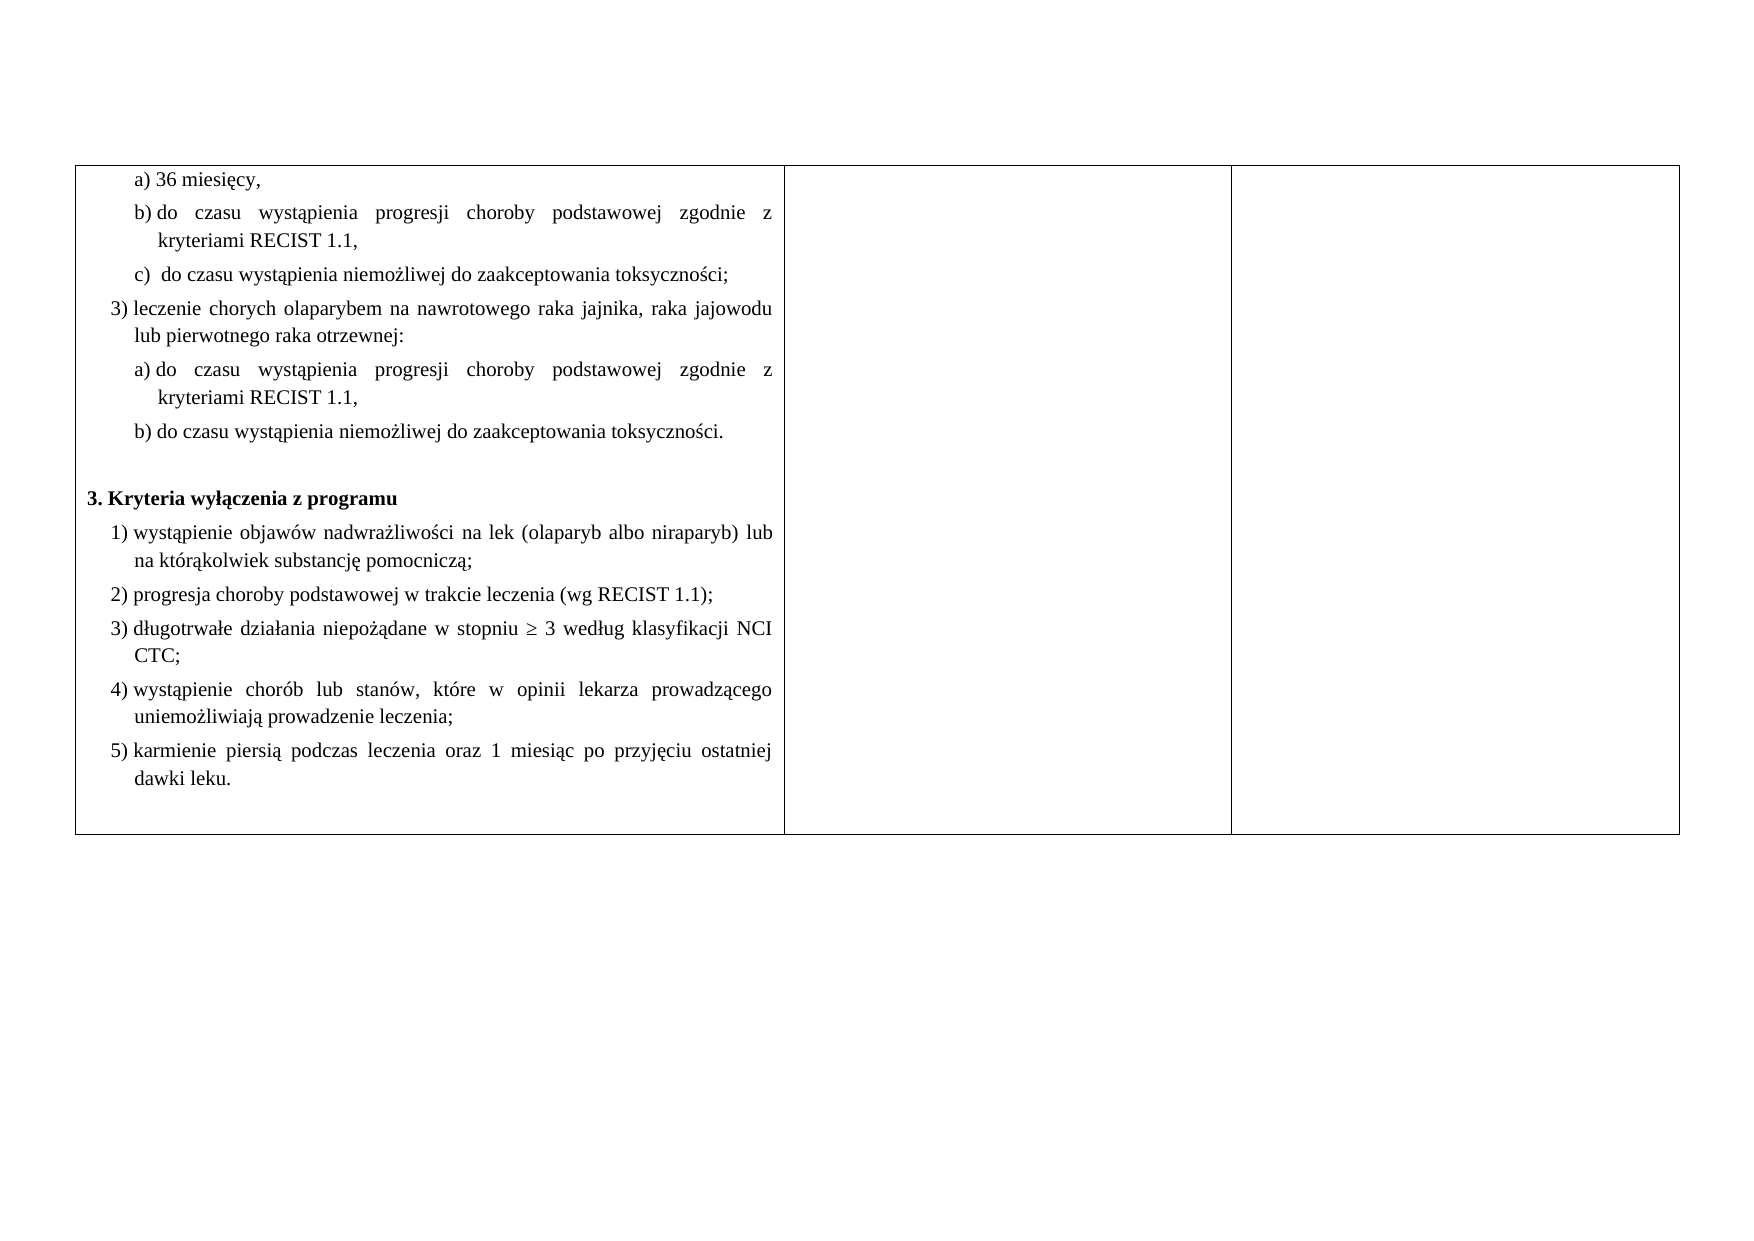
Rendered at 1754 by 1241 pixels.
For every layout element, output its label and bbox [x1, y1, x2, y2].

table_cell [785, 166, 1231, 834]
table_cell [76, 166, 784, 834]
table_cell [1232, 166, 1679, 834]
